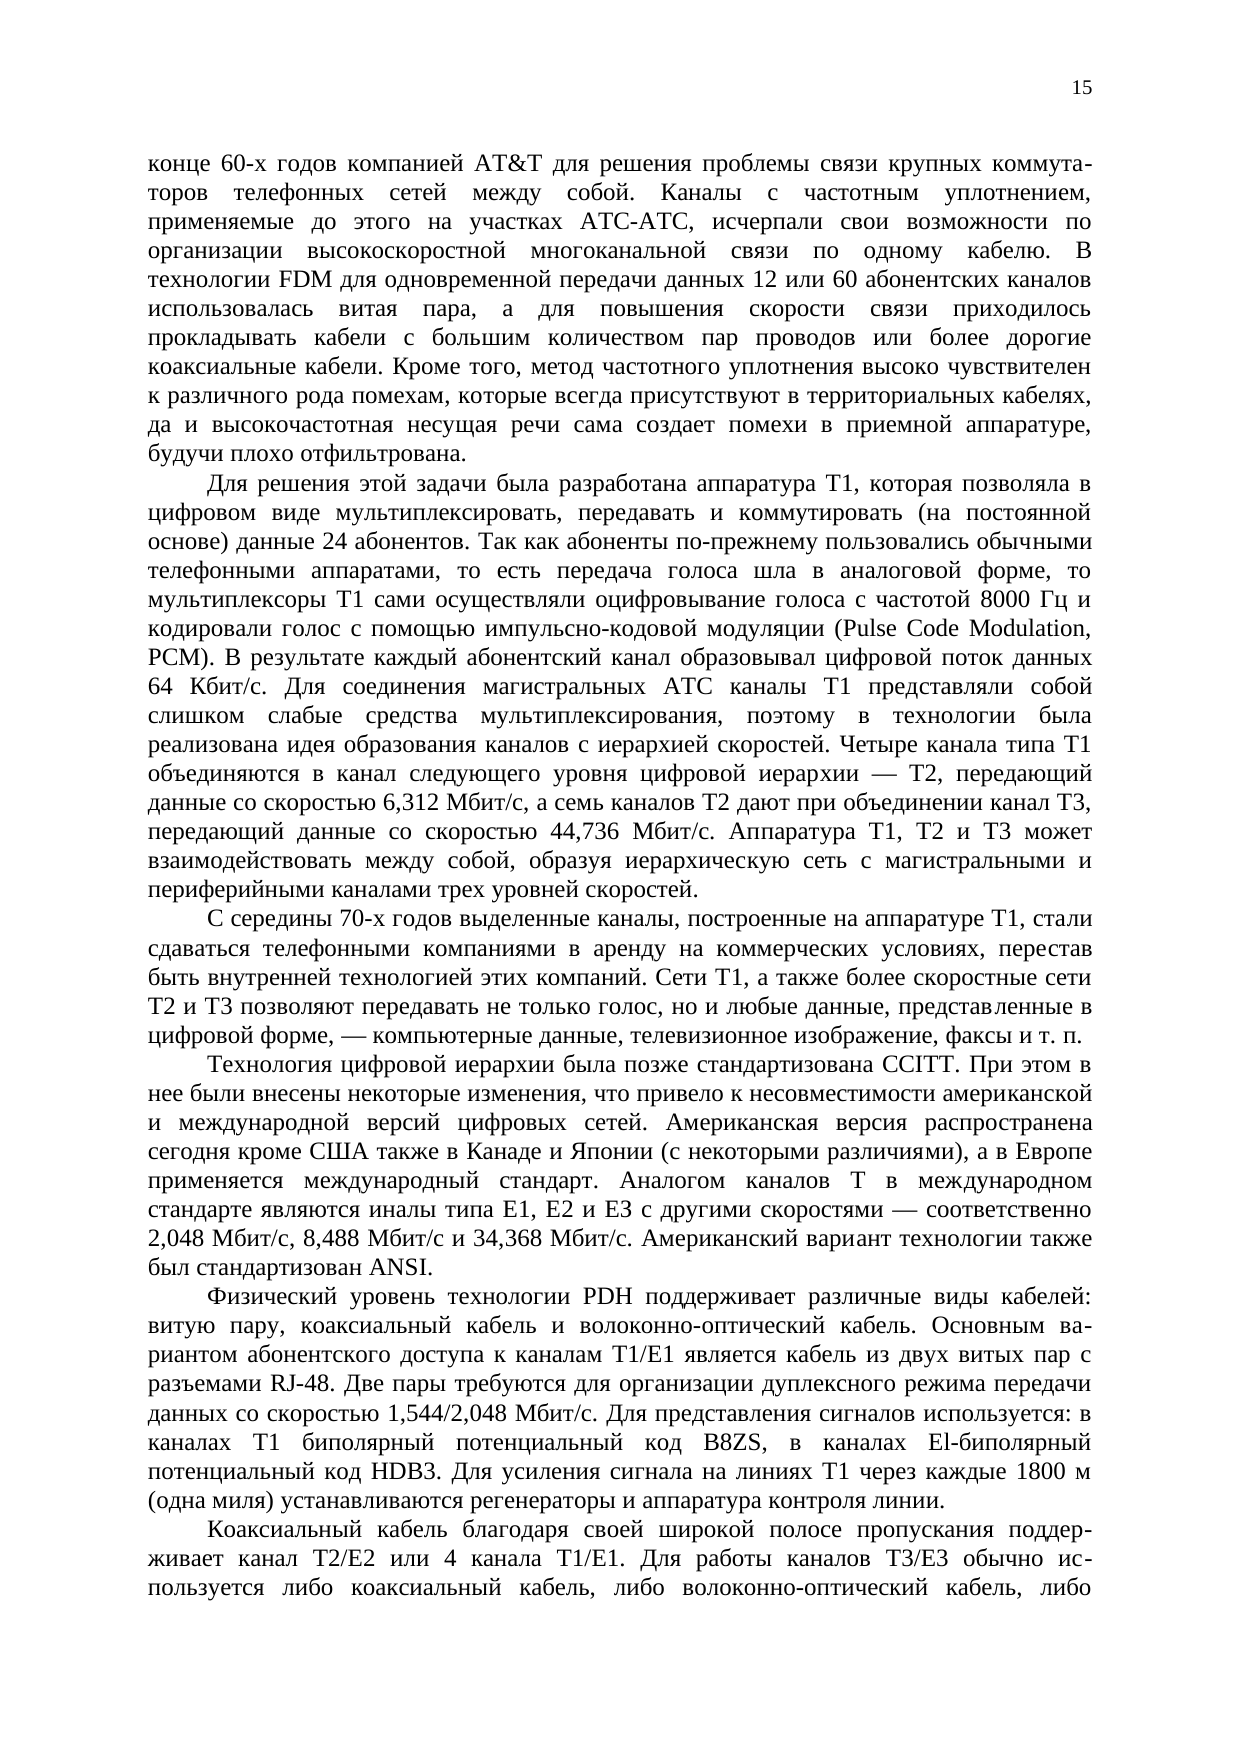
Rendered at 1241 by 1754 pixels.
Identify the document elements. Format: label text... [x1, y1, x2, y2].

text Физический уровень технологии PDH поддерживает различные виды кабелей: витую пару, коаксиальный кабель и волоконно-оптический кабель. Основным вариантом абонентского доступа к каналам Т1/Е1 является кабель из двух витых пар с разъемами RJ-48. Две пары требуются для организации дуплексного режима передачи данных со скоростью 1,544/2,048 Мбит/с. Для представления сигналов используется: в каналах Т1 биполярный потенциальный код B8ZS, в каналах El-биполярный потенциальный код HDB3. Для усиления сигнала на линиях Т1 через каждые 1800 м (одна миля) устанавливаются регенераторы и аппаратура контроля линии. [148, 1281, 1092, 1514]
text Для решения этой задачи была разработана аппаратура Т1, которая позволяла в цифровом виде мультиплексировать, передавать и коммутировать (на постоянной основе) данные 24 абонентов. Так как абоненты по-прежнему пользовались обычными телефонными аппаратами, то есть передача голоса шла в аналоговой форме, то мультиплексоры Т1 сами осуществляли оцифровывание голоса с частотой 8000 Гц и кодировали голос с помощью импульсно-кодовой модуляции (Pulse Code Modulation, PCM). В результате каждый абонентский канал образовывал цифровой поток данных 64 Кбит/с. Для соединения магистральных АТС каналы Т1 представляли собой слишком слабые средства мультиплексирования, поэтому в технологии была реализована идея образования каналов с иерархией скоростей. Четыре канала типа Т1 объединяются в канал следующего уровня цифровой иерархии — Т2, передающий данные со скоростью 6,312 Мбит/с, а семь каналов Т2 дают при объединении канал Т3, передающий данные со скоростью 44,736 Мбит/с. Аппаратура Т1, Т2 и Т3 может взаимодействовать между собой, образуя иерархическую сеть с магистральными и периферийными каналами трех уровней скоростей. [148, 467, 1092, 903]
text Технология цифровой иерархии была позже стандартизована CCITT. При этом в нее были внесены некоторые изменения, что привело к несовместимости американской и международной версий цифровых сетей. Американская версия распространена сегодня кроме США также в Канаде и Японии (с некоторыми различиями), а в Европе применяется международный стандарт. Аналогом каналов Т в международном стандарте являются иналы типа E1, E2 и ЕЗ с другими скоростями — соответственно 2,048 Мбит/с, 8,488 Мбит/с и 34,368 Мбит/с. Американский вариант технологии также был стандартизован ANSI. [148, 1049, 1092, 1281]
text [148, 148, 1092, 467]
text С середины 70-х годов выделенные каналы, построенные на аппаратуре Т1, стали сдаваться телефонными компаниями в аренду на коммерческих условиях, перестав быть внутренней технологией этих компаний. Сети Т1, а также более скоростные сети Т2 и Т3 позволяют передавать не только голос, но и любые данные, представленные в цифровой форме, — компьютерные данные, телевизионное изображение, факсы и т. п. [148, 903, 1092, 1049]
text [148, 1514, 1092, 1601]
